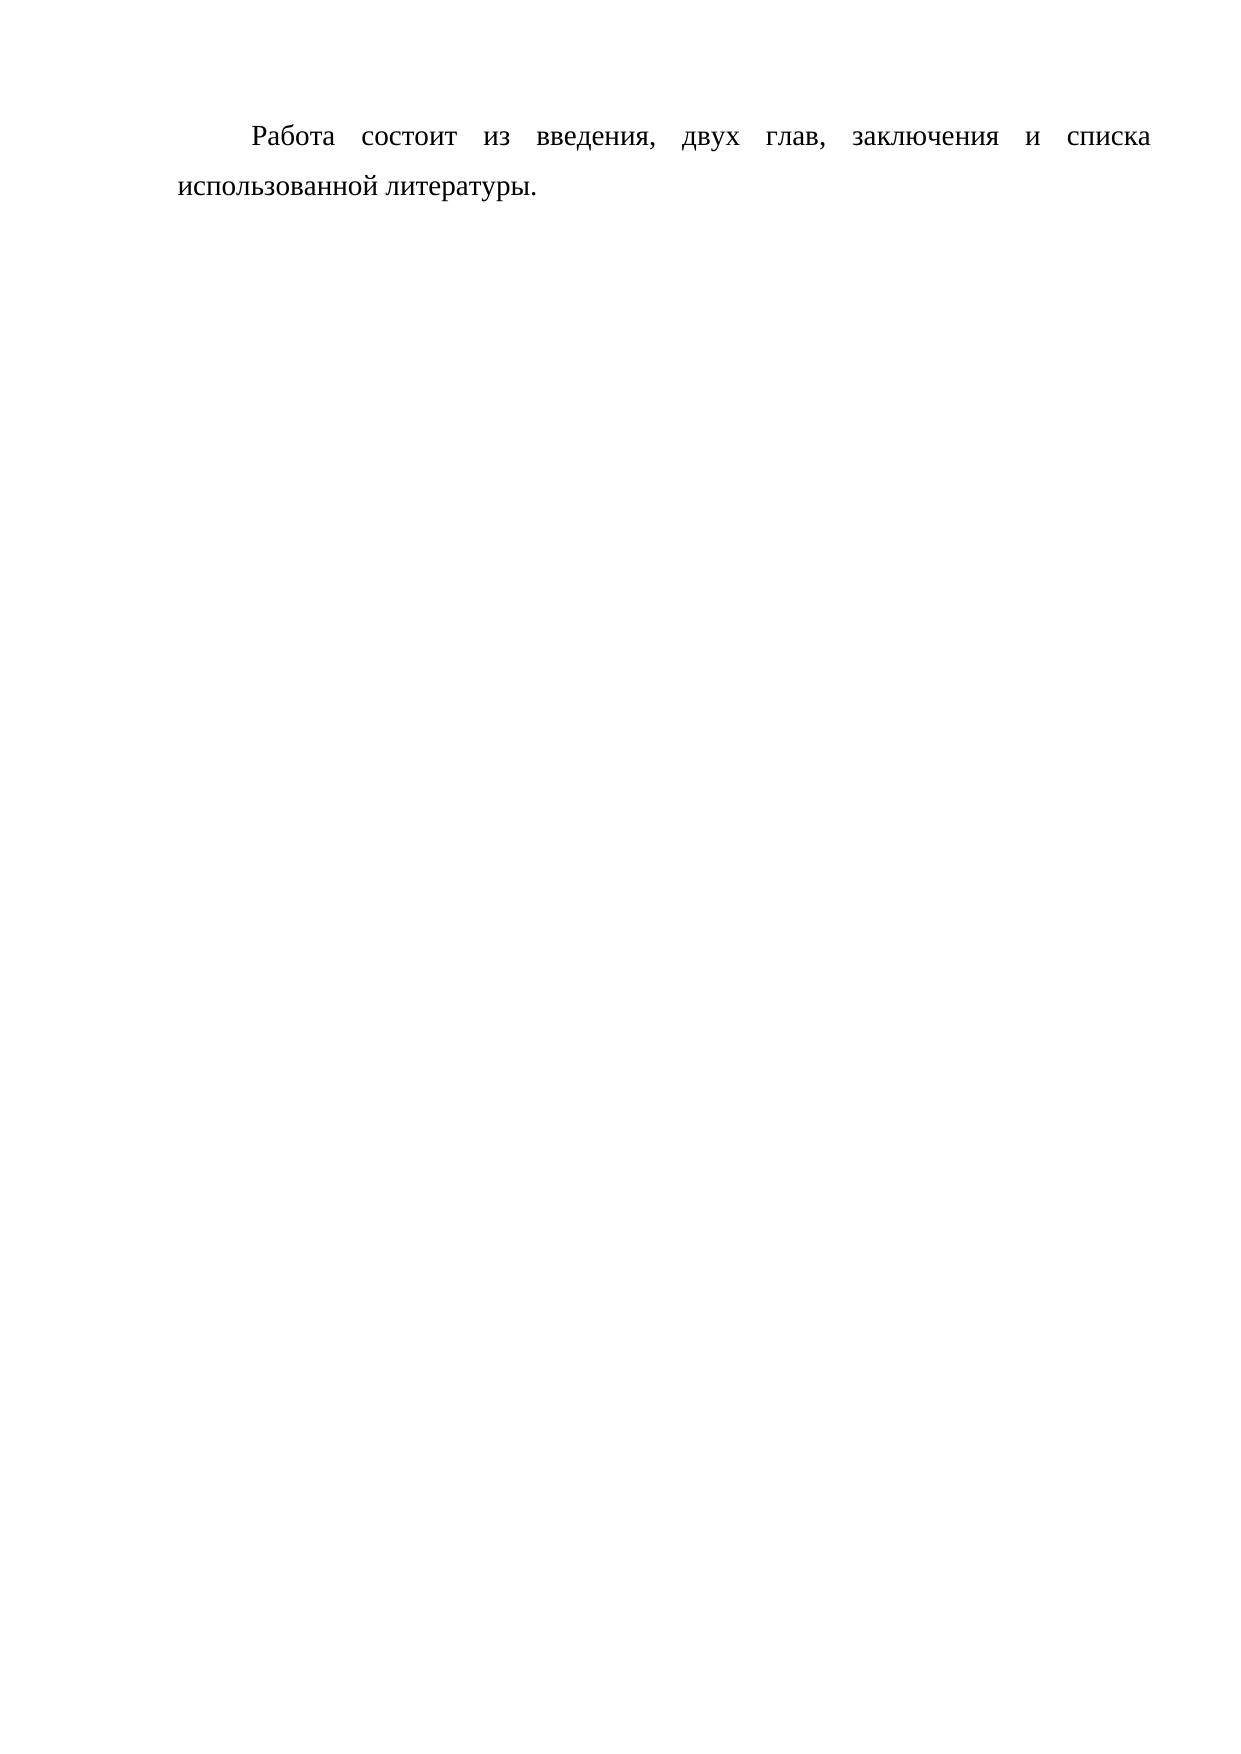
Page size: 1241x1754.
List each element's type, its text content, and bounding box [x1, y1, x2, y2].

text Работа состоит из введения, двух глав, заключения и списка использованной литературы. [177, 118, 1152, 202]
